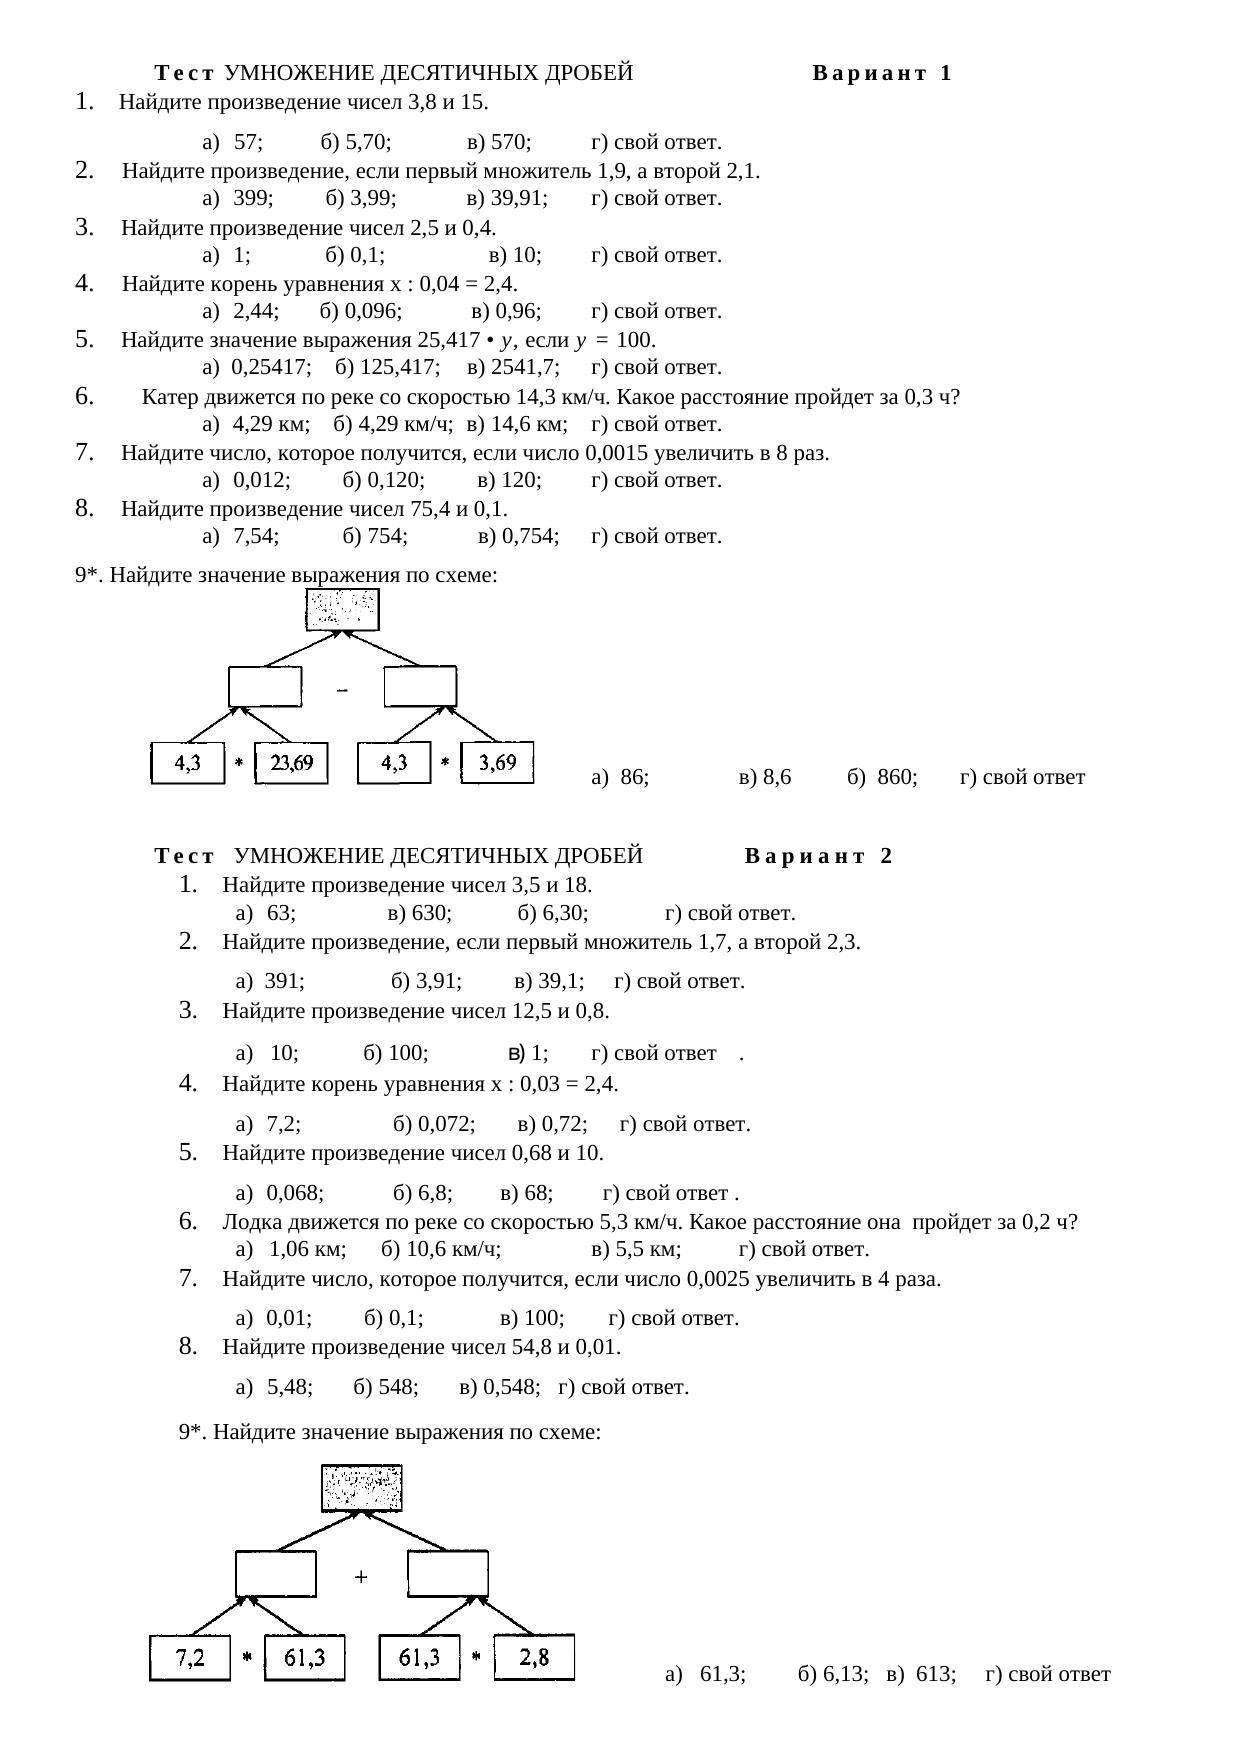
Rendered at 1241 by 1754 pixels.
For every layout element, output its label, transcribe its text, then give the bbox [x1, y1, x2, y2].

text а) 57; б) 5,70; в) 570; г) свой ответ. [202, 128, 1165, 154]
list Найдите произведение чисел 3,5 и 18. [149, 868, 1165, 898]
text а) 5,48; б) 548; в) 0,548; г) свой ответ. [235, 1373, 1165, 1399]
text а) 391; б) 3,91; в) 39,1; г) свой ответ. [235, 967, 1165, 994]
text а) 0,01; б) 0,1; в) 100; г) свой ответ. [235, 1304, 1165, 1330]
text а) 63; в) 630; б) 6,30; г) свой ответ. [235, 898, 1165, 925]
picture [148, 1463, 576, 1682]
text а) 4,29 км; б) 4,29 км/ч; в) 14,6 км; г) свой ответ. [202, 410, 1165, 436]
text а) 7,54; б) 754; в) 0,754; г) свой ответ. [202, 522, 1165, 549]
text а) 399; б) 3,99; в) 39,91; г) свой ответ. [202, 184, 1165, 211]
text а) 10; б) 100; в) 1; г) свой ответ . [235, 1036, 1165, 1067]
picture [150, 587, 535, 785]
list Найдите произведение чисел 2,5 и 0,4. [75, 211, 1165, 241]
list Найдите произведение чисел 0,68 и 10. [75, 1136, 1165, 1166]
list Найдите число, которое получится, если число 0,0025 увеличить в 4 раза. [75, 1262, 1165, 1292]
list Катер движется по реке со скоростью 14,3 км/ч. Какое расстояние пройдет за 0,3 ч? [75, 380, 1132, 410]
text а) 7,2; б) 0,072; в) 0,72; г) свой ответ. [235, 1110, 1165, 1136]
list Найдите произведение, если первый множитель 1,9, а второй 2,1. [75, 154, 1165, 184]
list Лодка движется по реке со скоростью 5,3 км/ч. Какое расстояние она пройдет за 0,2 ч? [75, 1205, 1132, 1235]
text Тест УМНОЖЕНИЕ ДЕСЯТИЧНЫХ ДРОБЕЙ Вариант 2 [154, 842, 1165, 868]
list Найдите произведение чисел 54,8 и 0,01. [75, 1330, 1165, 1360]
text Тест УМНОЖЕНИЕ ДЕСЯТИЧНЫХ ДРОБЕЙ Вариант 1 [154, 59, 1165, 85]
list Найдите произведение чисел 3,8 и 15. [75, 85, 1165, 115]
list Найдите число, которое получится, если число 0,0015 увеличить в 8 раз. [75, 436, 1165, 466]
text а) 1,06 км; б) 10,6 км/ч; в) 5,5 км; г) свой ответ. [235, 1235, 1165, 1262]
list Найдите произведение, если первый множитель 1,7, а второй 2,3. [75, 925, 1165, 955]
list Найдите произведение чисел 75,4 и 0,1. [75, 492, 1165, 522]
list Найдите произведение чисел 12,5 и 0,8. [75, 994, 1165, 1024]
text 9*. Найдите значение выражения по схеме: [75, 561, 1165, 588]
list Найдите корень уравнения х : 0,03 = 2,4. [75, 1067, 1165, 1097]
text 9*. Найдите значение выражения по схеме: [75, 1418, 1165, 1444]
text а) 0,25417; б) 125,417; в) 2541,7; г) свой ответ. [202, 353, 1165, 380]
list Найдите значение выражения 25,417 • у, если у = 100. [75, 323, 1165, 353]
text а) 1; б) 0,1; в) 10; г) свой ответ. [202, 241, 1165, 267]
text а) 0,012; б) 0,120; в) 120; г) свой ответ. [202, 466, 1165, 492]
list Найдите корень уравнения х : 0,04 = 2,4. [75, 267, 1165, 297]
text а) 0,068; б) 6,8; в) 68; г) свой ответ . [235, 1179, 1165, 1205]
text а) 2,44; б) 0,096; в) 0,96; г) свой ответ. [202, 297, 1165, 323]
